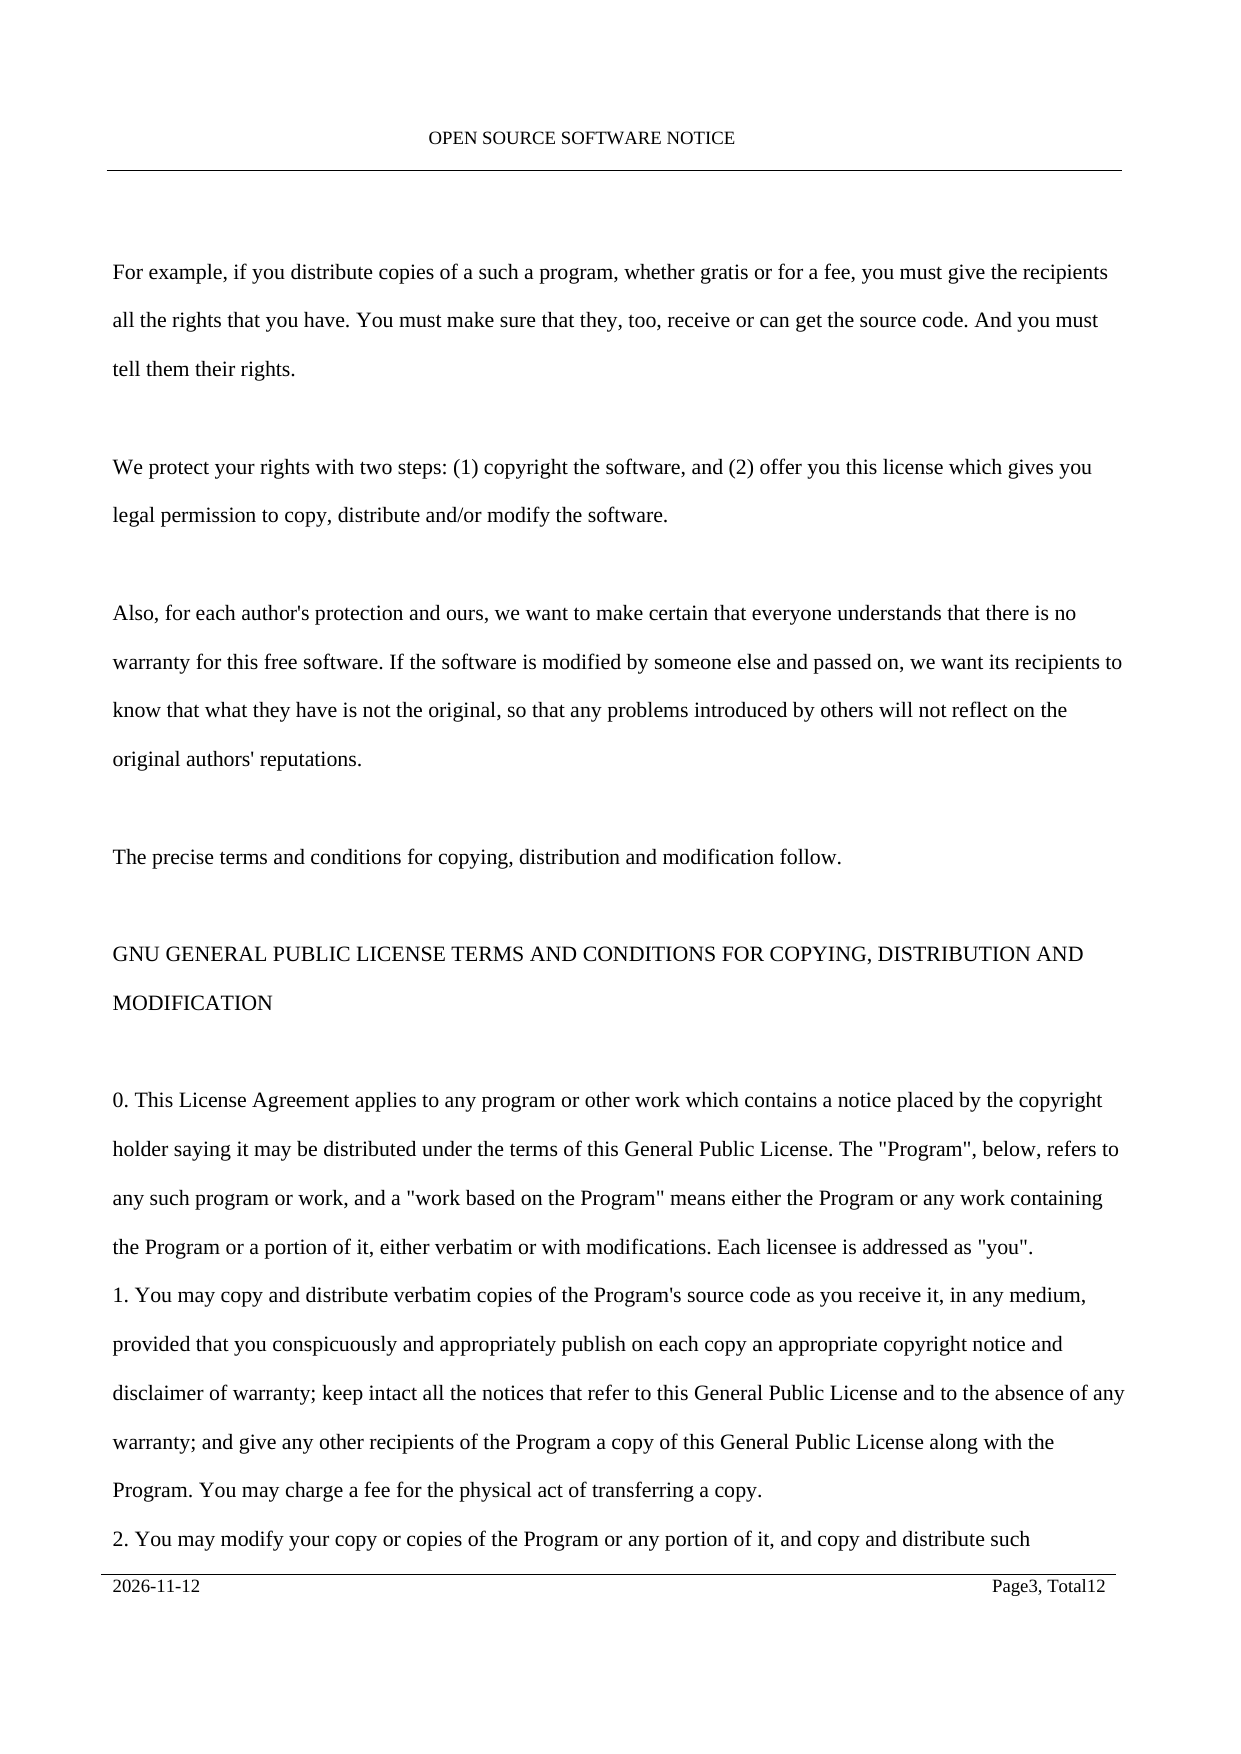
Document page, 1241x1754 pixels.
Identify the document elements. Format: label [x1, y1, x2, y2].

text [112, 206, 1128, 1555]
